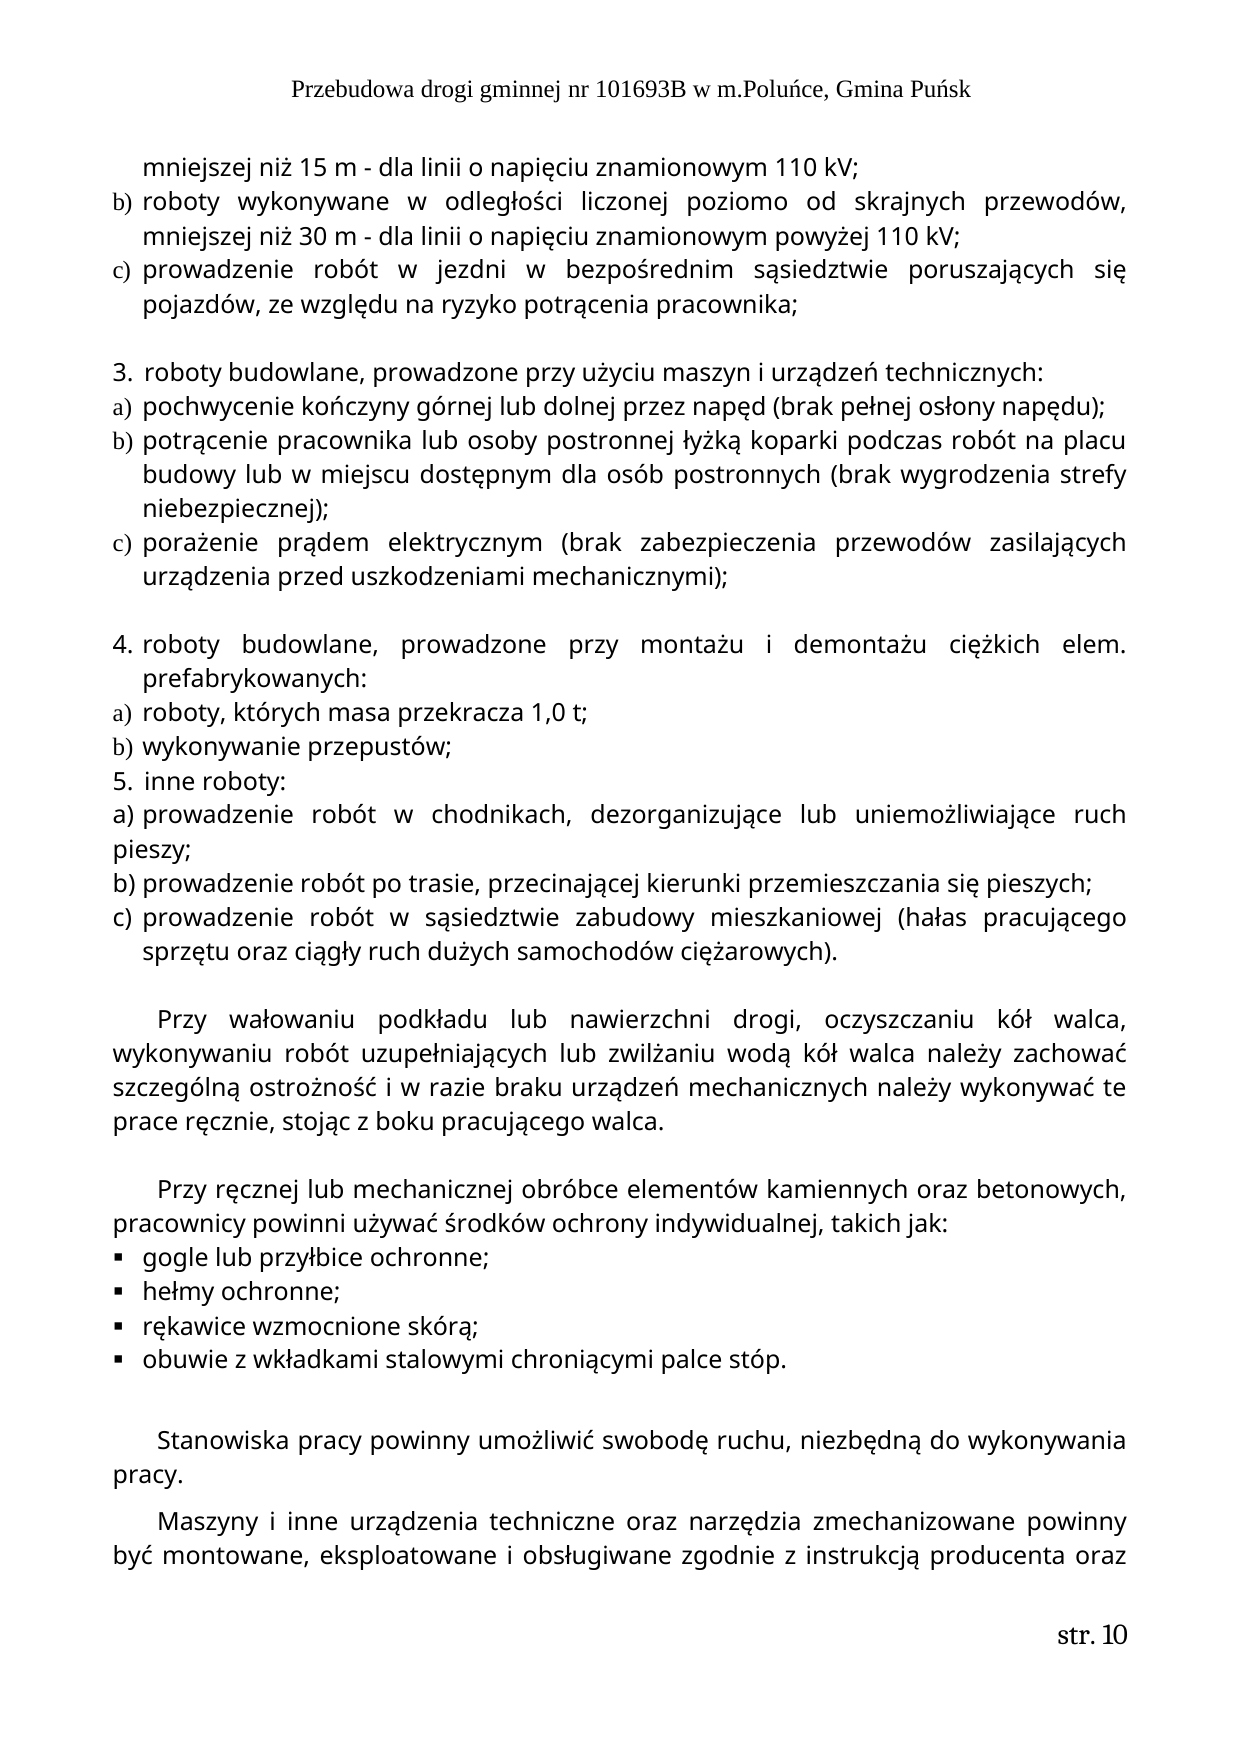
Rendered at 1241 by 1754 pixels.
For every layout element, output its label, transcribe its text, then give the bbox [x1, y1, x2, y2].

list rękawice wzmocnione skórą; [112, 1308, 1128, 1342]
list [112, 150, 1128, 184]
list prowadzenie robót w sąsiedztwie zabudowy mieszkaniowej (hałas pracującego sprzętu oraz ciągły ruch dużych samochodów ciężarowych). [112, 899, 1128, 967]
list obuwie z wkładkami stalowymi chroniącymi palce stóp. [112, 1342, 1128, 1376]
list gogle lub przyłbice ochronne; [112, 1240, 1128, 1274]
list prowadzenie robót w chodnikach, dezorganizujące lub uniemożliwiające ruch pieszy; [112, 797, 1128, 865]
list prowadzenie robót po trasie, przecinającej kierunki przemieszczania się pieszych; [112, 865, 1128, 899]
list prowadzenie robót w jezdni w bezpośrednim sąsiedztwie poruszających się pojazdów, ze względu na ryzyko potrącenia pracownika; [112, 252, 1128, 320]
list inne roboty: [112, 763, 1128, 797]
text Stanowiska pracy powinny umożliwić swobodę ruchu, niezbędną do wykonywania pracy. [112, 1423, 1128, 1491]
text Przy ręcznej lub mechanicznej obróbce elementów kamiennych oraz betonowych, pracownicy powinni używać środków ochrony indywidualnej, takich jak: [112, 1172, 1128, 1240]
list wykonywanie przepustów; [112, 729, 1128, 763]
list hełmy ochronne; [112, 1274, 1128, 1308]
list pochwycenie kończyny górnej lub dolnej przez napęd (brak pełnej osłony napędu); [112, 388, 1128, 422]
text Przy wałowaniu podkładu lub nawierzchni drogi, oczyszczaniu kół walca, wykonywaniu robót uzupełniających lub zwilżaniu wodą kół walca należy zachować szczególną ostrożność i w razie braku urządzeń mechanicznych należy wykonywać te prace ręcznie, stojąc z boku pracującego walca. [112, 1002, 1128, 1138]
list roboty budowlane, prowadzone przy montażu i demontażu ciężkich elem. prefabrykowanych: [112, 627, 1128, 695]
list roboty budowlane, prowadzone przy użyciu maszyn i urządzeń technicznych: [112, 354, 1128, 388]
list roboty wykonywane w odległości liczonej poziomo od skrajnych przewodów, mniejszej niż 30 m - dla linii o napięciu znamionowym powyżej 110 kV; [112, 184, 1128, 252]
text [112, 1503, 1128, 1572]
list porażenie prądem elektrycznym (brak zabezpieczenia przewodów zasilających urządzenia przed uszkodzeniami mechanicznymi); [112, 525, 1128, 593]
list roboty, których masa przekracza 1,0 t; [112, 695, 1128, 729]
list potrącenie pracownika lub osoby postronnej łyżką koparki podczas robót na placu budowy lub w miejscu dostępnym dla osób postronnych (brak wygrodzenia strefy niebezpiecznej); [112, 422, 1128, 525]
